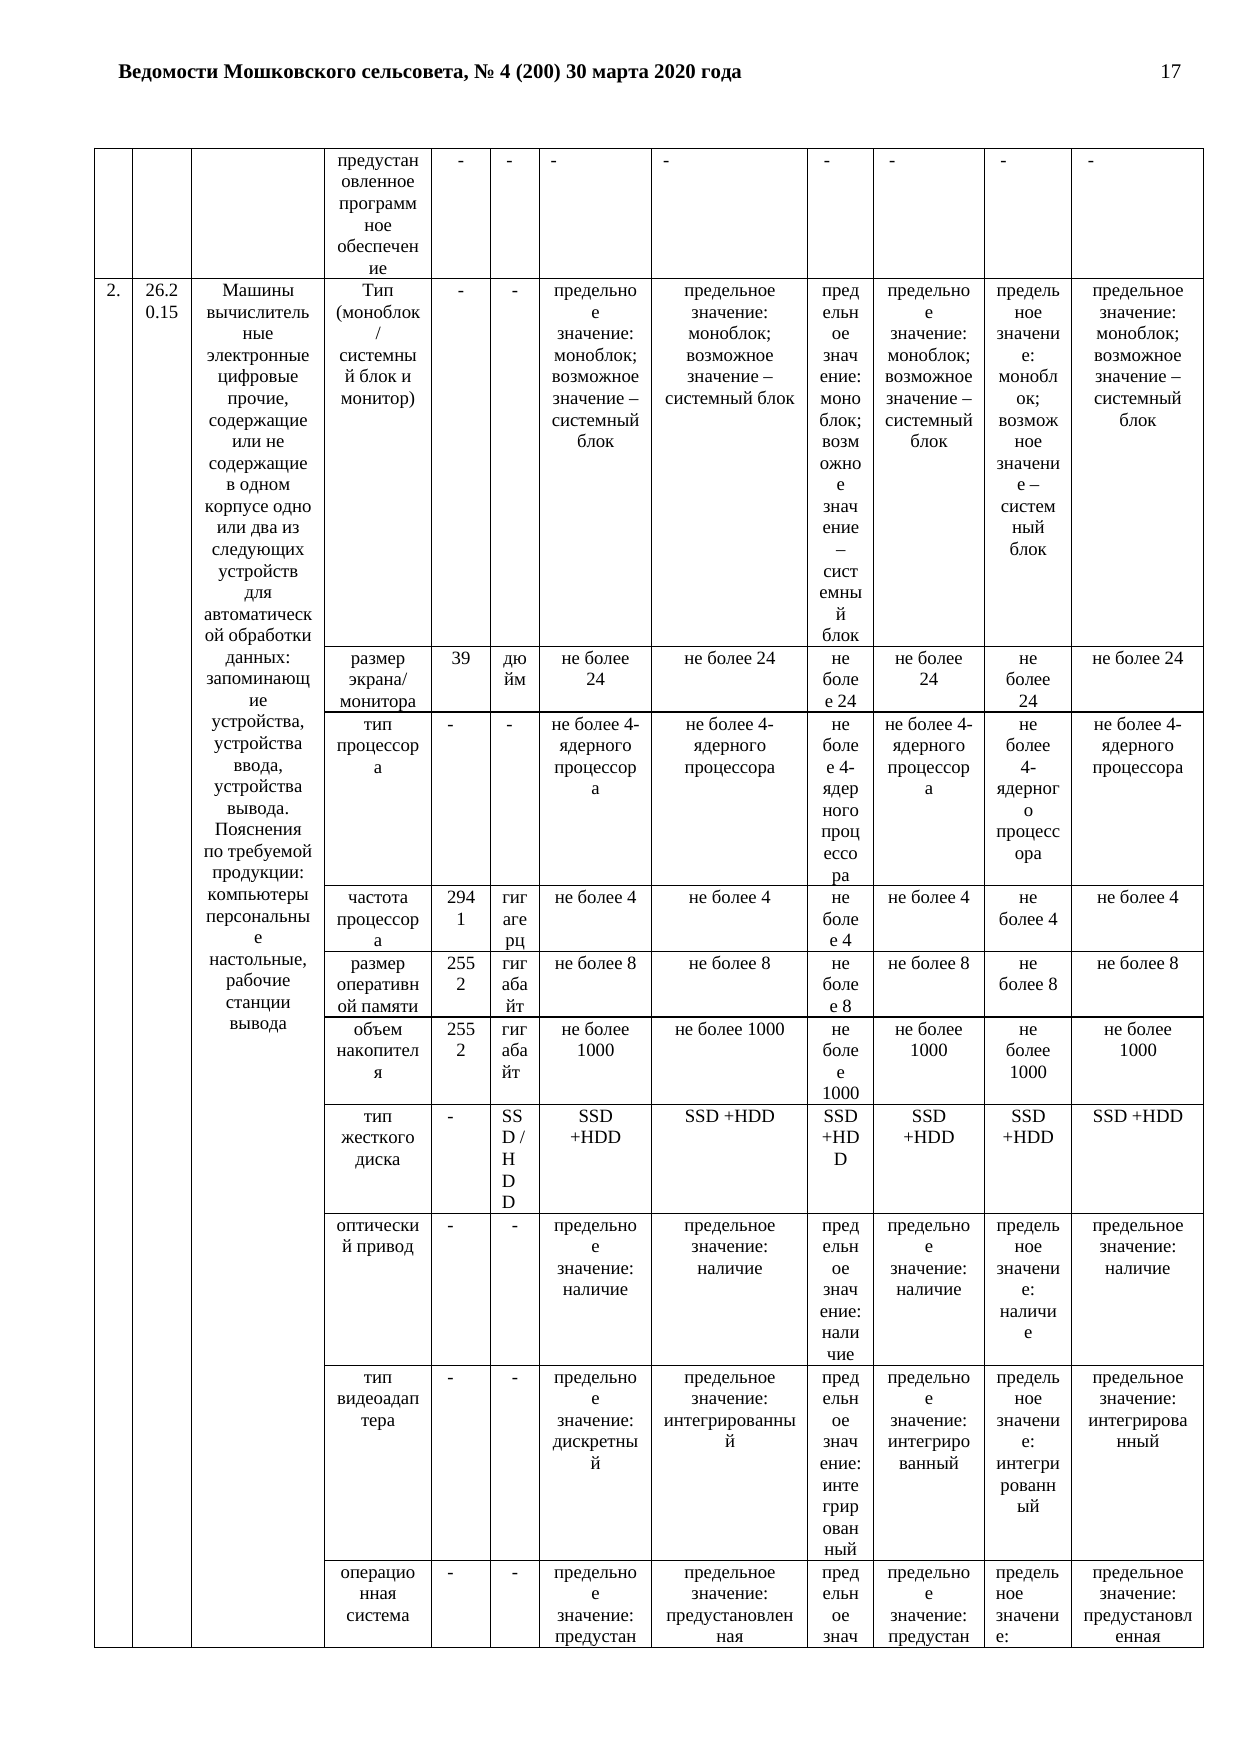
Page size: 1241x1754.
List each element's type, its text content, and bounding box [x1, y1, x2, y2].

table_cell SSD +HDD [808, 1105, 873, 1213]
table_cell не более 4 [652, 886, 807, 951]
table_cell предельное значение: наличие [1072, 1214, 1203, 1364]
table_cell - [652, 149, 807, 278]
table_cell предельное значение: интегрированный [1072, 1366, 1203, 1560]
table_cell - [432, 1105, 490, 1213]
table_cell предельное значение: наличие [874, 1214, 984, 1364]
table_cell не более 4 [540, 886, 651, 951]
table_cell предустановленное программное обеспечение [325, 149, 431, 278]
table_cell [874, 1561, 984, 1647]
table_cell SSD +HDD [1072, 1105, 1203, 1213]
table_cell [985, 1561, 1071, 1647]
table_cell 2552 [432, 1018, 490, 1104]
table_cell гигабайт [491, 952, 539, 1016]
table_cell SSD +HDD [874, 1105, 984, 1213]
table_cell SSD / HDD [491, 1105, 539, 1213]
table_cell не более 8 [1072, 952, 1203, 1016]
table_cell гигабайт [491, 1018, 539, 1104]
table_cell не более 4-ядерного процессора [652, 713, 807, 885]
table_cell не более 4 [874, 886, 984, 951]
table_cell - [808, 149, 873, 278]
table_cell не более 8 [540, 952, 651, 1016]
table_cell не более 24 [874, 647, 984, 711]
table_cell - [491, 1561, 539, 1647]
table_cell - [491, 1214, 539, 1364]
table_cell предельное значение: наличие [540, 1214, 651, 1364]
table_cell объем накопителя [325, 1018, 431, 1104]
table_cell - [985, 149, 1071, 278]
table_cell оптический привод [325, 1214, 431, 1364]
table_cell не более 4 [1072, 886, 1203, 951]
table_cell предельное значение: интегрированный [808, 1366, 873, 1560]
table_cell дюйм [491, 647, 539, 711]
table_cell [652, 1561, 807, 1647]
table_cell 26.20.15 [133, 279, 191, 1647]
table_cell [808, 1561, 873, 1647]
table_cell не более 24 [652, 647, 807, 711]
table_cell размер оперативной памяти [325, 952, 431, 1016]
table_cell не более 4-ядерного процессора [985, 713, 1071, 885]
table_cell предельное значение: моноблок; возможное значение – системный блок [1072, 279, 1203, 646]
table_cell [325, 1561, 431, 1647]
table_cell SSD +HDD [985, 1105, 1071, 1213]
table_cell - [432, 149, 490, 278]
table_cell - [432, 1366, 490, 1560]
table_cell не более 1000 [874, 1018, 984, 1104]
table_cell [1072, 1561, 1203, 1647]
table_cell - [432, 279, 490, 646]
table_cell не более 1000 [540, 1018, 651, 1104]
table_cell предельное значение: моноблок; возможное значение – системный блок [540, 279, 651, 646]
table_cell не более 4 [985, 886, 1071, 951]
table_cell - [491, 713, 539, 885]
table_cell не более 8 [985, 952, 1071, 1016]
table_cell - [432, 713, 490, 885]
table_cell - [432, 1561, 490, 1647]
table_cell тип жесткого диска [325, 1105, 431, 1213]
table_cell 2552 [432, 952, 490, 1016]
table_cell - [1072, 149, 1203, 278]
table_cell 2. [95, 279, 132, 1647]
table_cell предельное значение: моноблок; возможное значение – системный блок [652, 279, 807, 646]
table_cell - [874, 149, 984, 278]
table_cell не более 24 [540, 647, 651, 711]
table_cell не более 8 [808, 952, 873, 1016]
table_cell предельное значение: моноблок; возможное значение – системный блок [874, 279, 984, 646]
table_cell предельное значение: наличие [652, 1214, 807, 1364]
table_cell не более 24 [1072, 647, 1203, 711]
table_cell не более 24 [808, 647, 873, 711]
table_cell не более 4-ядерного процессора [874, 713, 984, 885]
table_cell - [491, 279, 539, 646]
table_cell - [491, 149, 539, 278]
table_cell не более 4 [808, 886, 873, 951]
table_cell предельное значение: интегрированный [874, 1366, 984, 1560]
table_cell предельное значение: дискретный [540, 1366, 651, 1560]
table_cell не более 8 [874, 952, 984, 1016]
table_cell предельное значение: наличие [808, 1214, 873, 1364]
table_cell - [491, 1366, 539, 1560]
table_cell не более 4-ядерного процессора [808, 713, 873, 885]
table_cell 2941 [432, 886, 490, 951]
table_cell SSD +HDD [652, 1105, 807, 1213]
table_cell не более 4-ядерного процессора [540, 713, 651, 885]
table_cell предельное значение: интегрированный [652, 1366, 807, 1560]
table_cell предельное значение: моноблок; возможное значение – системный блок [985, 279, 1071, 646]
table_cell тип видеоадаптера [325, 1366, 431, 1560]
table_cell - [540, 149, 651, 278]
table_cell не более 8 [652, 952, 807, 1016]
table_cell - [432, 1214, 490, 1364]
table_cell размер экрана/ монитора [325, 647, 431, 711]
table_cell не более 1000 [1072, 1018, 1203, 1104]
table_cell Машины вычислительные электронные цифровые прочие, содержащие или не содержащие в одном корпусе одно или два из следующих устройств для автоматической обработки данных: запоминающие устройства, устройства ввода, устройства вывода. Пояснения по требуемой продукции: компьютеры персональные настольные, рабочие станции вывода [192, 279, 324, 1647]
table_cell не более 4-ядерного процессора [1072, 713, 1203, 885]
table_cell не более 24 [985, 647, 1071, 711]
table_cell не более 1000 [808, 1018, 873, 1104]
table_cell предельное значение: наличие [985, 1214, 1071, 1364]
table_cell частота процессора [325, 886, 431, 951]
table_cell не более 1000 [985, 1018, 1071, 1104]
table_cell не более 1000 [652, 1018, 807, 1104]
table_cell гигагерц [491, 886, 539, 951]
table_cell предельное значение: моноблок; возможное значение – системный блок [808, 279, 873, 646]
table_cell SSD +HDD [540, 1105, 651, 1213]
table_cell предельное значение: интегрированный [985, 1366, 1071, 1560]
table_cell 39 [432, 647, 490, 711]
table_cell Тип (моноблок/ системный блок и монитор) [325, 279, 431, 646]
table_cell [540, 1561, 651, 1647]
table_cell тип процессора [325, 713, 431, 885]
